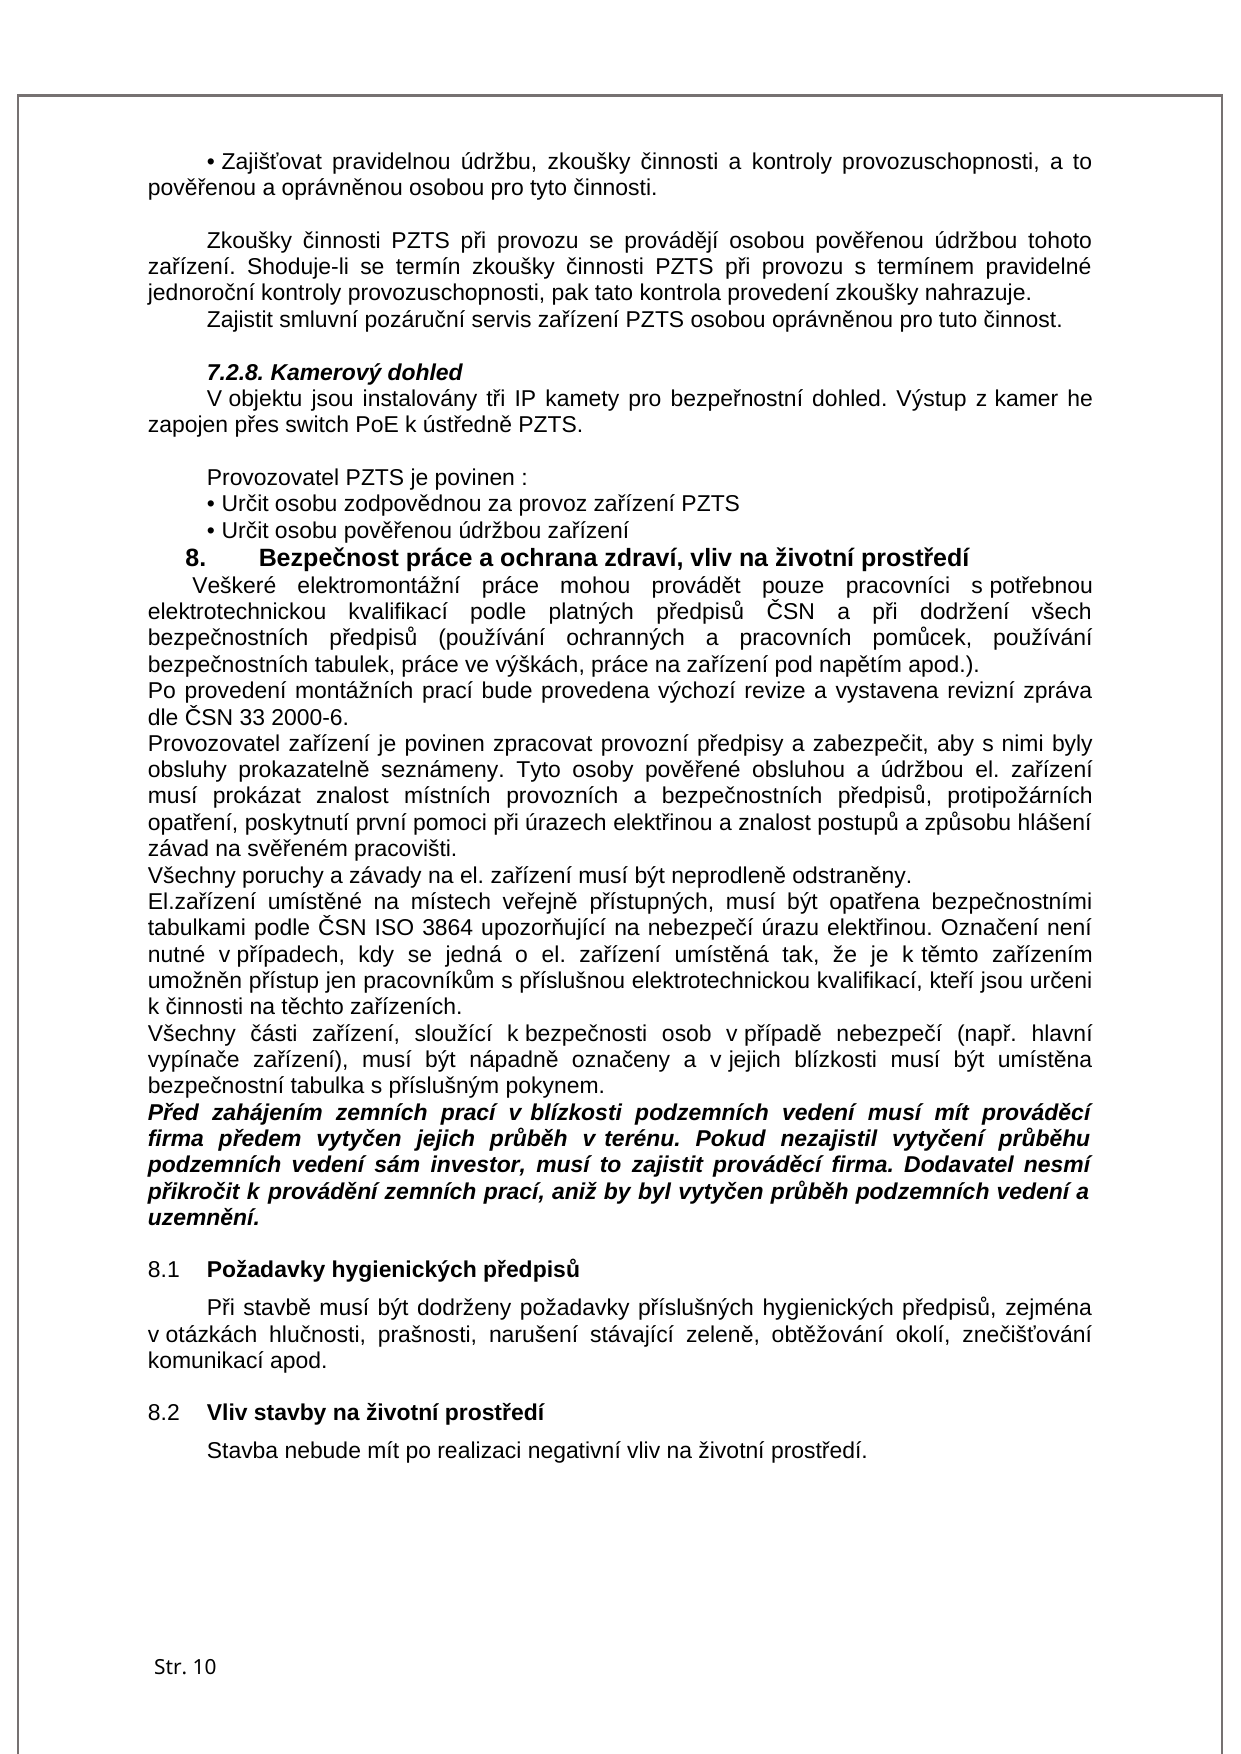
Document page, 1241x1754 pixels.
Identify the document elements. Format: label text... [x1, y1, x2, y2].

subtitle Požadavky hygienických předpisů [148, 1256, 1093, 1282]
subtitle Vliv stavby na životní prostředí [148, 1398, 1093, 1425]
text Všechny části zařízení, sloužící k bezpečnosti osob v případě nebezpečí (např. hlavní vypínače zařízení), musí být nápadně označeny a v jejich blízkosti musí být umístěna bezpečnostní tabulka s příslušným pokynem. [148, 1020, 1093, 1099]
text Zajistit smluvní pozáruční servis zařízení PZTS osobou oprávněnou pro tuto činnost. [148, 306, 1093, 332]
text Při stavbě musí být dodrženy požadavky příslušných hygienických předpisů, zejména v otázkách hlučnosti, prašnosti, narušení stávající zeleně, obtěžování okolí, znečišťování komunikací apod. [148, 1294, 1093, 1373]
text • Určit osobu pověřenou údržbou zařízení [148, 517, 1093, 543]
text V objektu jsou instalovány tři IP kamety pro bezpeřnostní dohled. Výstup z kamer he zapojen přes switch PoE k ústředně PZTS. [148, 385, 1093, 437]
text • Zajišťovat pravidelnou údržbu, zkoušky činnosti a kontroly provozuschopnosti, a to pověřenou a oprávněnou osobou pro tyto činnosti. [148, 148, 1093, 200]
text 7.2.8. Kamerový dohled [148, 358, 1093, 385]
text Veškeré elektromontážní práce mohou provádět pouze pracovníci s potřebnou elektrotechnickou kvalifikací podle platných předpisů ČSN a při dodržení všech bezpečnostních předpisů (používání ochranných a pracovních pomůcek, používání bezpečnostních tabulek, práce ve výškách, práce na zařízení pod napětím apod.). [148, 572, 1093, 677]
text Provozovatel zařízení je povinen zpracovat provozní předpisy a zabezpečit, aby s nimi byly obsluhy prokazatelně seznámeny. Tyto osoby pověřené obsluhou a údržbou el. zařízení musí prokázat znalost místních provozních a bezpečnostních předpisů, protipožárních opatření, poskytnutí první pomoci při úrazech elektřinou a znalost postupů a způsobu hlášení závad na svěřeném pracovišti. [148, 730, 1093, 862]
text Před zahájením zemních prací v blízkosti podzemních vedení musí mít prováděcí firma předem vytyčen jejich průběh v terénu. Pokud nezajistil vytyčení průběhu podzemních vedení sám investor, musí to zajistit prováděcí firma. Dodavatel nesmí přikročit k provádění zemních prací, aniž by byl vytyčen průběh podzemních vedení a uzemnění. [148, 1099, 1093, 1231]
text Po provedení montážních prací bude provedena výchozí revize a vystavena revizní zpráva dle ČSN 33 2000-6. [148, 677, 1093, 730]
text Všechny poruchy a závady na el. zařízení musí být neprodleně odstraněny. [148, 862, 1093, 888]
text Provozovatel PZTS je povinen : [148, 464, 1093, 490]
text Stavba nebude mít po realizaci negativní vliv na životní prostředí. [148, 1437, 1093, 1464]
text El.zařízení umístěné na místech veřejně přístupných, musí být opatřena bezpečnostními tabulkami podle ČSN ISO 3864 upozorňující na nebezpečí úrazu elektřinou. Označení není nutné v případech, kdy se jedná o el. zařízení umístěná tak, že je k těmto zařízením umožněn přístup jen pracovníkům s příslušnou elektrotechnickou kvalifikací, kteří jsou určeni k činnosti na těchto zařízeních. [148, 888, 1093, 1020]
text • Určit osobu zodpovědnou za provoz zařízení PZTS [148, 490, 1093, 517]
subtitle Bezpečnost práce a ochrana zdraví, vliv na životní prostředí [185, 543, 1093, 572]
text Zkoušky činnosti PZTS při provozu se provádějí osobou pověřenou údržbou tohoto zařízení. Shoduje-li se termín zkoušky činnosti PZTS při provozu s termínem pravidelné jednoroční kontroly provozuschopnosti, pak tato kontrola provedení zkoušky nahrazuje. [148, 227, 1093, 306]
